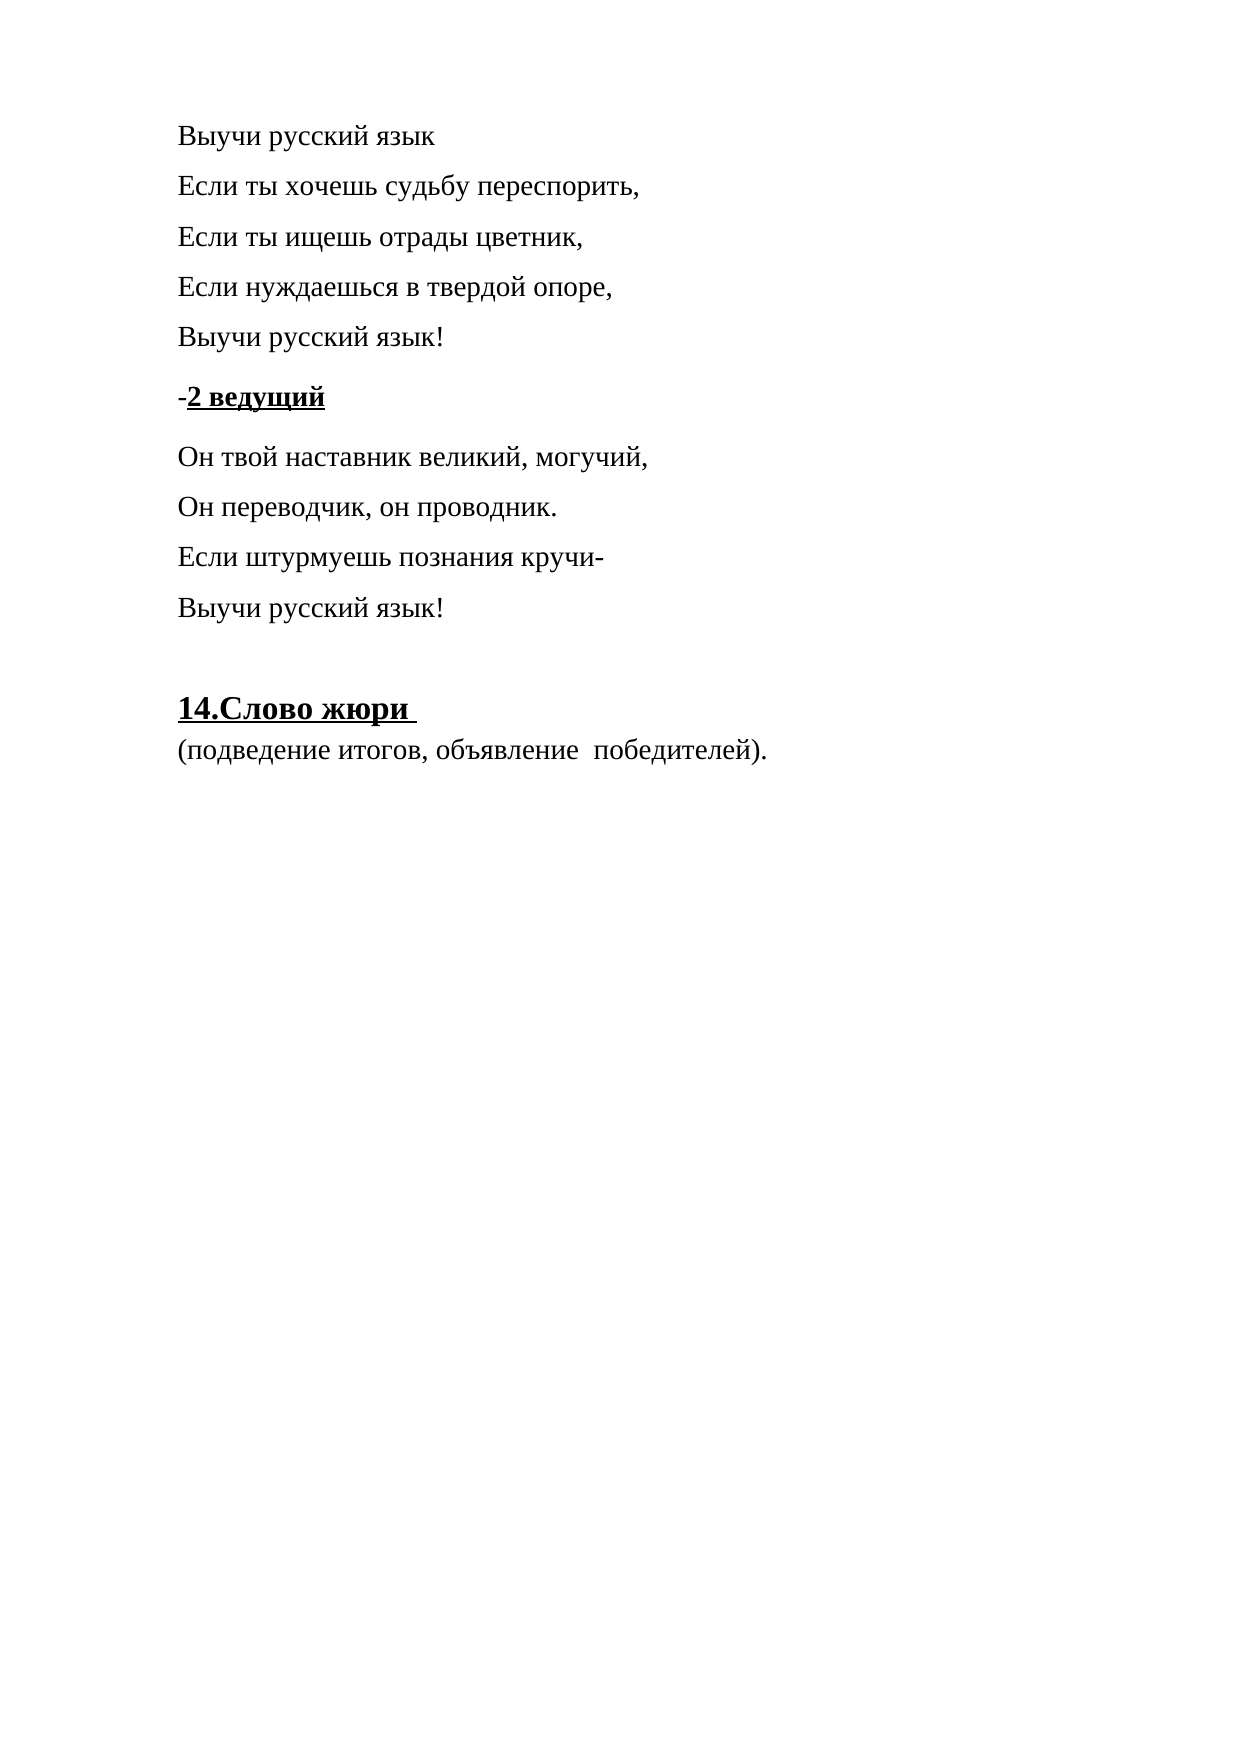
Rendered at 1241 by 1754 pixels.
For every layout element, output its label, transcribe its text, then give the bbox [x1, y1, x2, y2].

text Выучи русский язык Если ты хочешь судьбу переспорить, Если ты ищешь отрады цветник, Если нуждаешься в твердой опоре, Выучи русский язык! [177, 118, 1152, 353]
text Он твой наставник великий, могучий, Он переводчик, он проводник. Если штурмуешь познания кручи- Выучи русский язык! [177, 439, 1152, 623]
text -2 ведущий [177, 379, 1152, 413]
text 14.Слово жюри [177, 688, 1152, 726]
text (подведение итогов, объявление победителей). [177, 732, 1152, 766]
